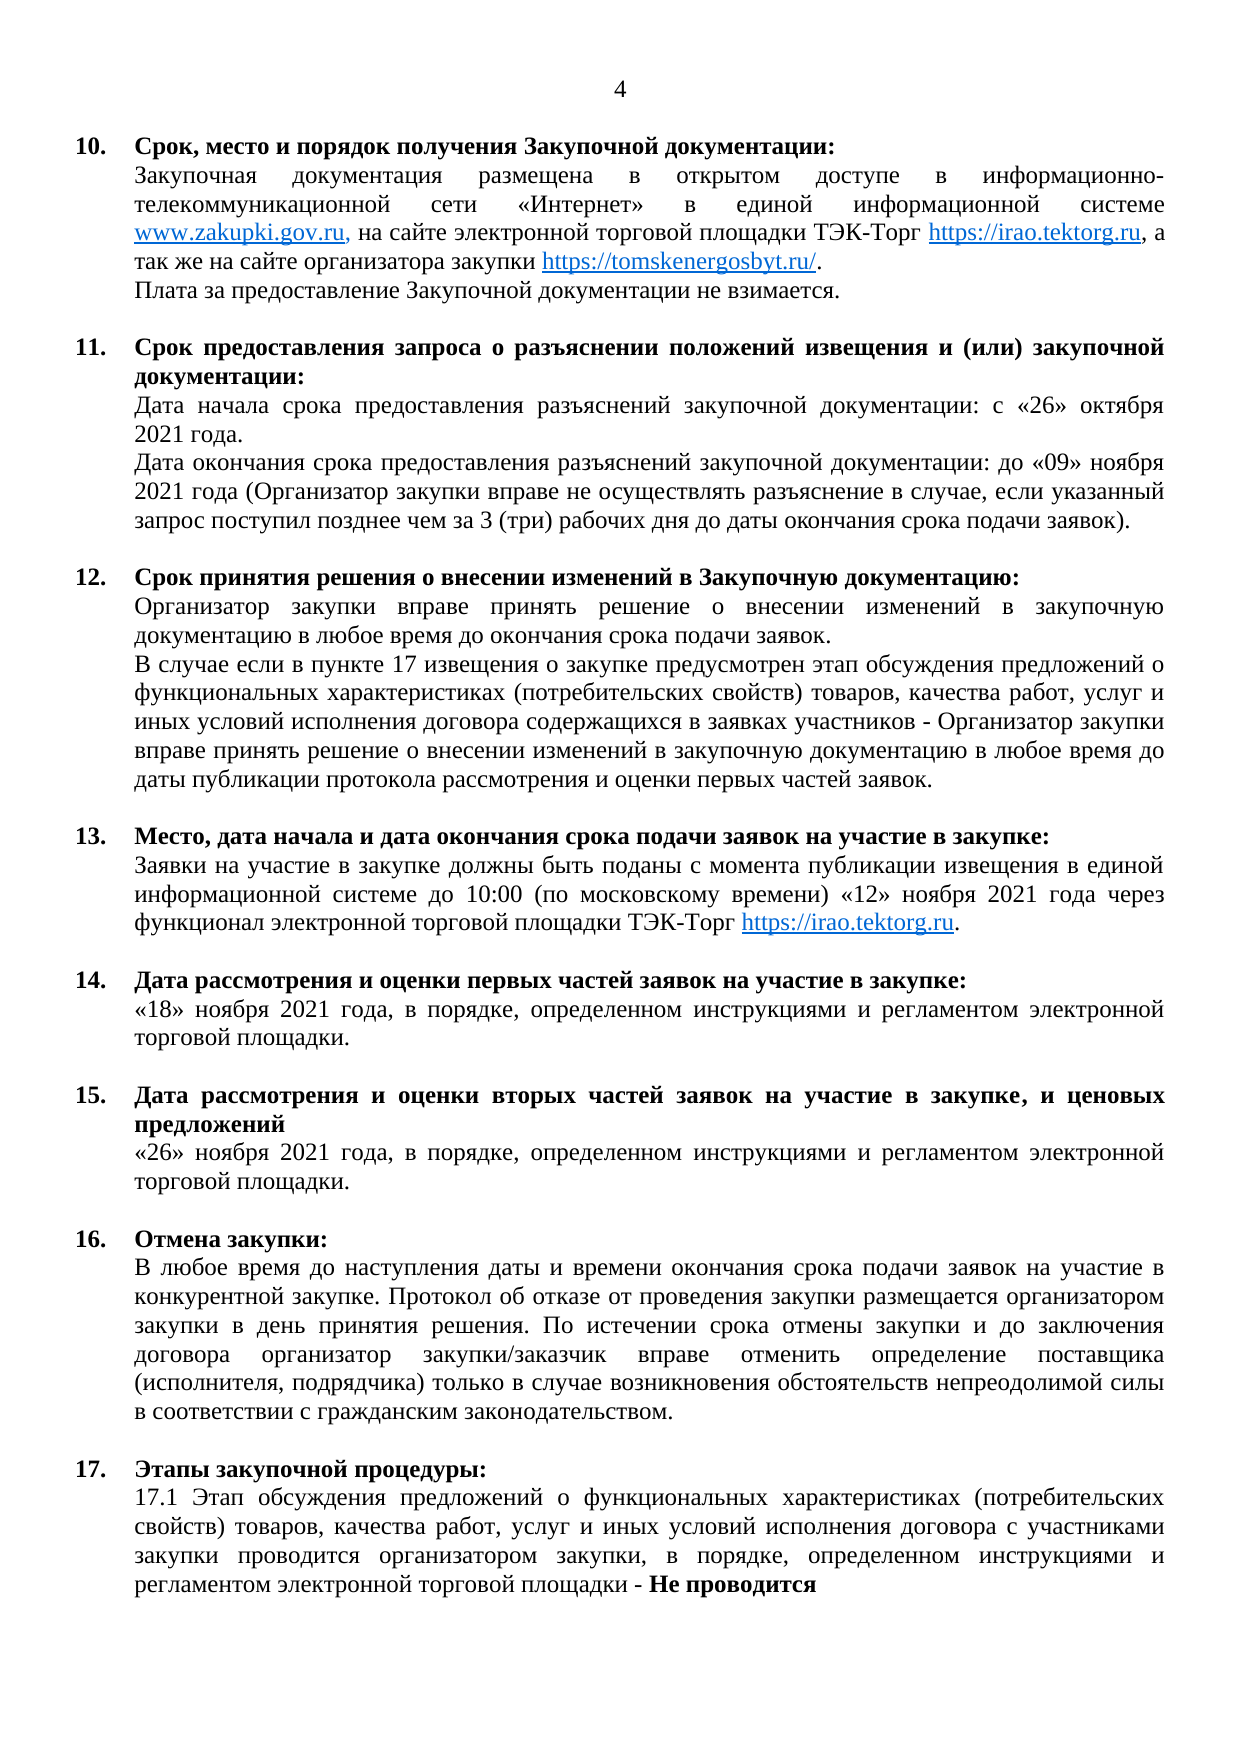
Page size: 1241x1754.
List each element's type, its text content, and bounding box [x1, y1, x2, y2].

list Место, дата начала и дата окончания срока подачи заявок на участие в закупке: [75, 821, 1165, 850]
list «26» ноября 2021 года, в порядке, определенном инструкциями и регламентом электронной торговой площадки. [134, 1137, 1165, 1195]
list 17.1 Этап обсуждения предложений о функциональных характеристиках (потребительских свойств) товаров, качества работ, услуг и иных условий исполнения договора с участниками закупки проводится организатором закупки, в порядке, определенном инструкциями и регламентом электронной торговой площадки - Не проводится [134, 1482, 1165, 1597]
list Заявки на участие в закупке должны быть поданы с момента публикации извещения в единой информационной системе до 10:00 (по московскому времени) «12» ноября 2021 года через функционал электронной торговой площадки ТЭК-Торг https://irao.tektorg.ru. [134, 850, 1165, 936]
list «18» ноября 2021 года, в порядке, определенном инструкциями и регламентом электронной торговой площадки. [134, 994, 1165, 1051]
list Этапы закупочной процедуры: [75, 1454, 1165, 1482]
list Отмена закупки: [75, 1224, 1165, 1252]
list Дата рассмотрения и оценки первых частей заявок на участие в закупке: [75, 965, 1165, 994]
list Срок принятия решения о внесении изменений в Закупочную документацию: [75, 562, 1165, 591]
list Дата окончания срока предоставления разъяснений закупочной документации: до «09» ноября 2021 года (Организатор закупки вправе не осуществлять разъяснение в случае, если указанный запрос поступил позднее чем за 3 (три) рабочих дня до даты окончания срока подачи заявок). [134, 447, 1165, 534]
list Закупочная документация размещена в открытом доступе в информационно-телекоммуникационной сети «Интернет» в единой информационной системе www.zakupki.gov.ru, на сайте электронной торговой площадки ТЭК-Торг https://irao.tektorg.ru, а так же на сайте организатора закупки https://tomskenergosbyt.ru/. [134, 160, 1165, 275]
list Плата за предоставление Закупочной документации не взимается. [134, 275, 1165, 304]
text Организатор закупки вправе принять решение о внесении изменений в закупочную документацию в любое время до окончания срока подачи заявок. [134, 591, 1165, 649]
list Дата рассмотрения и оценки вторых частей заявок на участие в закупке, и ценовых предложений [75, 1080, 1165, 1137]
list Срок, место и порядок получения Закупочной документации: [75, 131, 1165, 160]
list Дата начала срока предоставления разъяснений закупочной документации: с «26» октября 2021 года. [134, 390, 1165, 447]
list В любое время до наступления даты и времени окончания срока подачи заявок на участие в конкурентной закупке. Протокол об отказе от проведения закупки размещается организатором закупки в день принятия решения. По истечении срока отмены закупки и до заключения договора организатор закупки/заказчик вправе отменить определение поставщика (исполнителя, подрядчика) только в случае возникновения обстоятельств непреодолимой силы в соответствии с гражданским законодательством. [134, 1252, 1165, 1425]
list В случае если в пункте 17 извещения о закупке предусмотрен этап обсуждения предложений о функциональных характеристиках (потребительских свойств) товаров, качества работ, услуг и иных условий исполнения договора содержащихся в заявках участников - Организатор закупки вправе принять решение о внесении изменений в закупочную документацию в любое время до даты публикации протокола рассмотрения и оценки первых частей заявок. [134, 649, 1165, 792]
list Срок предоставления запроса о разъяснении положений извещения и (или) закупочной документации: [75, 332, 1165, 390]
